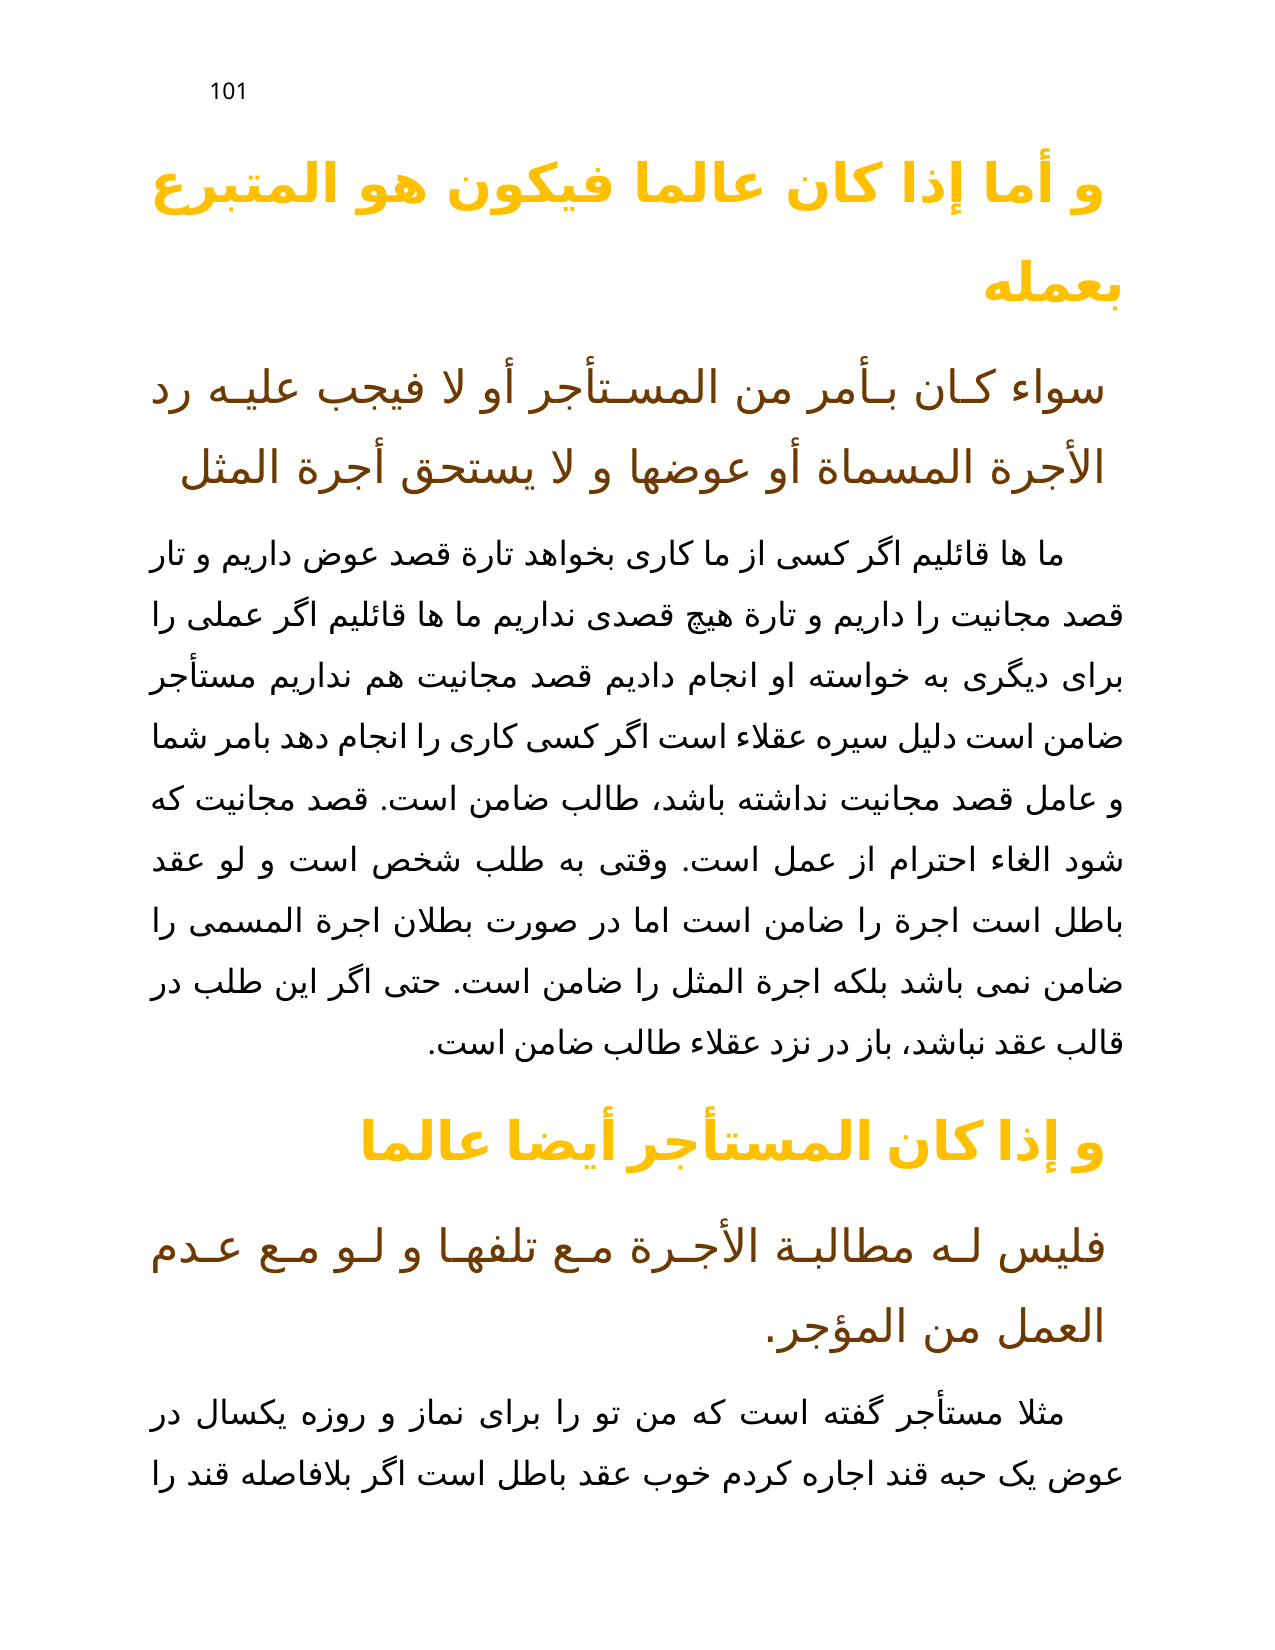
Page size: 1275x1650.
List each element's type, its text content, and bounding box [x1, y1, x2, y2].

subtitle و إذا كان المستأجر‌ أيضا عالما [150, 1108, 1125, 1174]
text ما ها قائلیم اگر کسی از ما کاری بخواهد تارة قصد عوض داریم و تار قصد مجانیت را داریم و تارة هیچ قصدی نداریم ما ها قائلیم اگر عملی را برای دیگری به خواسته او انجام دادیم قصد مجانیت هم نداریم مستأجر ضامن است دلیل سیره عقلاء است اگر کسی کاری را انجام دهد بامر شما و عامل قصد مجانیت نداشته باشد، طالب ضامن است. قصد مجانیت که شود الغاء احترام از عمل است. وقتی به طلب شخص است و لو عقد باطل است اجرة را ضامن است اما در صورت بطلان اجرة المسمی را ضامن نمی باشد بلکه اجرة المثل را ضامن است. حتی اگر این طلب در قالب عقد نباشد، باز در نزد عقلاء طالب ضامن است. [150, 533, 1125, 1062]
text سواء كان بأمر من المستأجر أو لا فيجب عليه رد الأجرة المسماة أو عوضها و لا يستحق أجرة المثل [150, 361, 1107, 494]
subtitle و أما إذا كان عالما فيكون هو المتبرع بعمله [150, 150, 1125, 315]
text فليس له مطالبة الأجرة مع تلفها و لو مع عدم العمل من المؤجر.‌ [150, 1219, 1107, 1353]
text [150, 1392, 1125, 1494]
